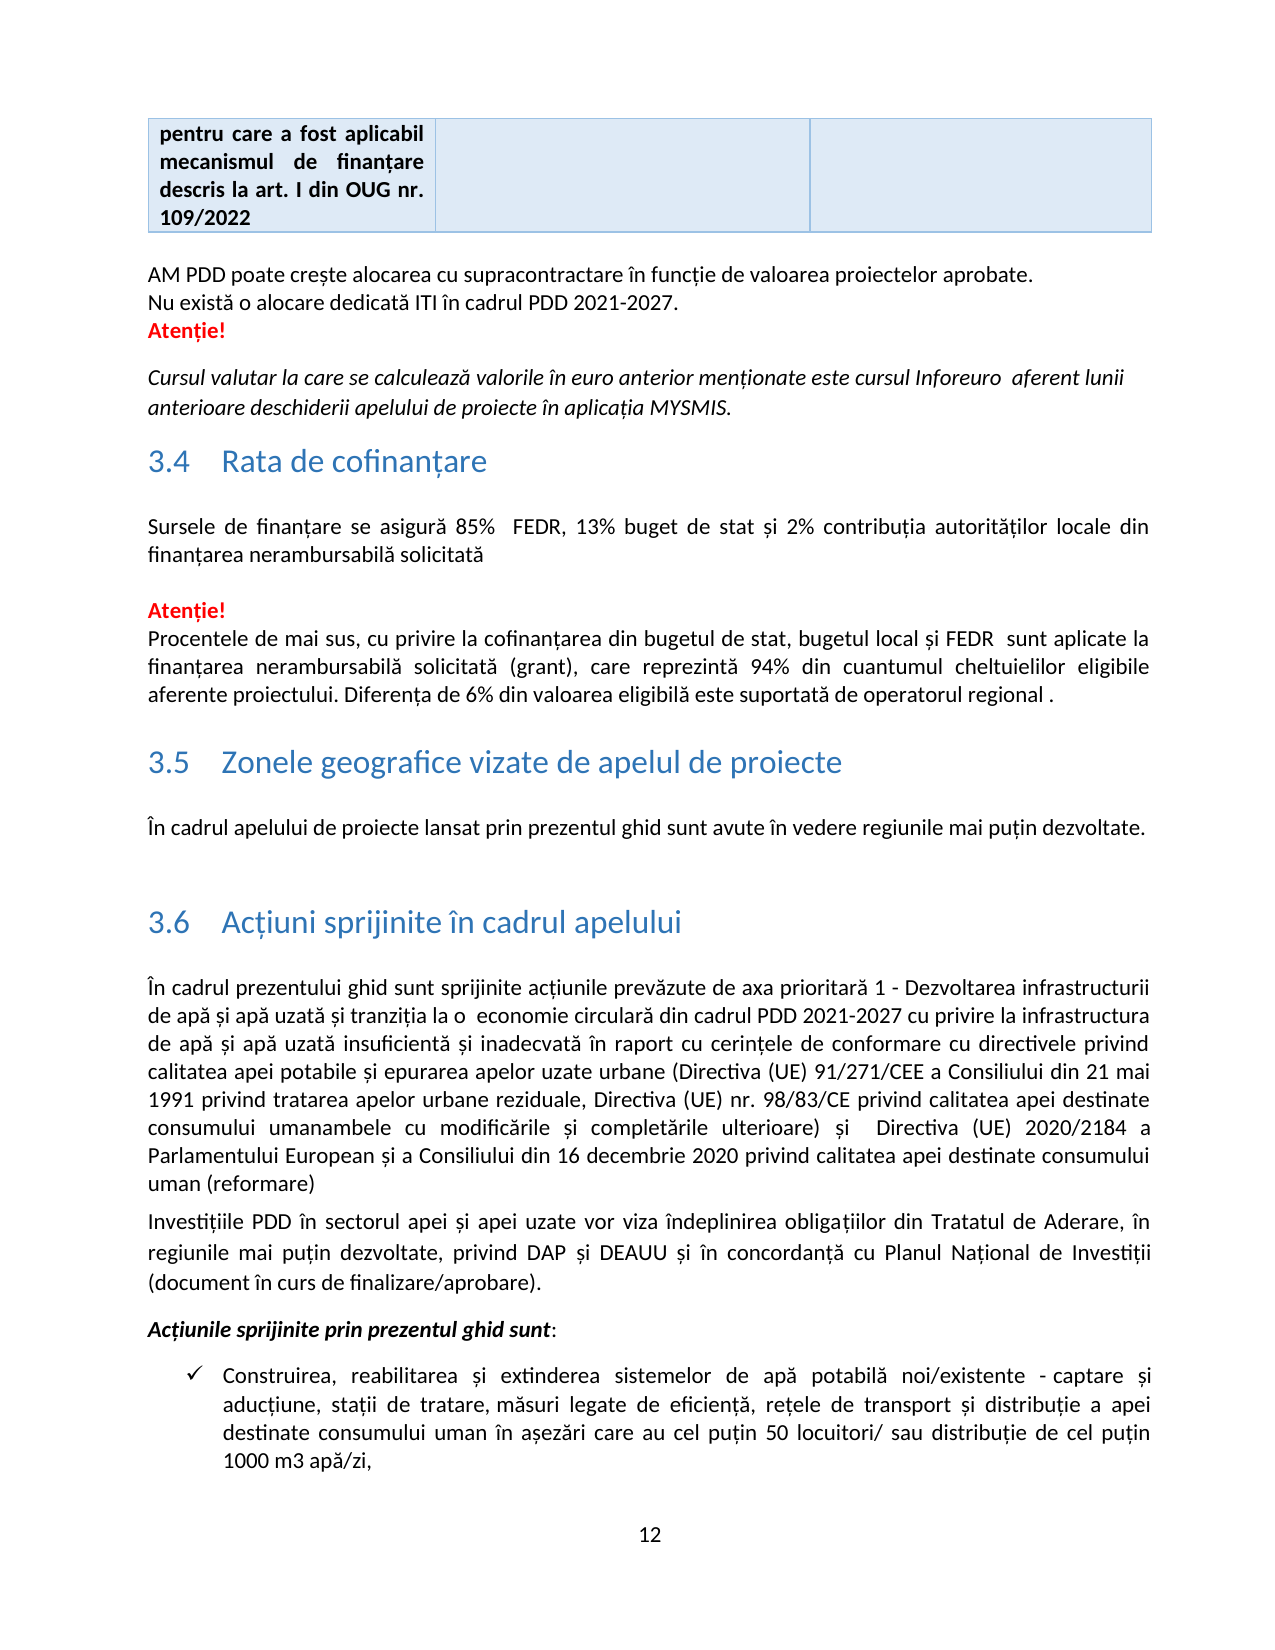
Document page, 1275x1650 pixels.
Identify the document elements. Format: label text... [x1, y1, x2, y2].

text Sursele de finanțare se asigură 85% FEDR, 13% buget de stat și 2% contribuția autorităților locale din finanțarea nerambursabilă solicitată [148, 512, 1152, 568]
text Atenție! [148, 316, 1152, 344]
text Acțiunile sprijinite prin prezentul ghid sunt: [148, 1315, 1152, 1343]
table_cell 315 [436, 119, 809, 231]
text Investițiile PDD în sectorul apei și apei uzate vor viza îndeplinirea obligaţiilor din Tratatul de Aderare, în regiunile mai puțin dezvoltate, privind DAP şi DEAUU și în concordanță cu Planul Național de Investiții (document în curs de finalizare/aprobare). [148, 1207, 1152, 1296]
subtitle Rata de cofinanțare [148, 440, 1152, 481]
text Cursul valutar la care se calculează valorile în euro anterior menționate este cursul Inforeuro aferent lunii anterioare deschiderii apelului de proiecte în aplicația MYSMIS. [148, 363, 1152, 422]
text În cadrul prezentului ghid sunt sprijinite acțiunile prevăzute de axa prioritară 1 - Dezvoltarea infrastructurii de apă și apă uzată și tranziția la o economie circulară din cadrul PDD 2021-2027 cu privire la infrastructura de apă și apă uzată insuficientă și inadecvată în raport cu cerințele de conformare cu directivele privind calitatea apei potabile și epurarea apelor uzate urbane (Directiva (UE) 91/271/CEE a Consiliului din 21 mai 1991 privind tratarea apelor urbane reziduale, Directiva (UE) nr. 98/83/CE privind calitatea apei destinate consumului umanambele cu modificările și completările ulterioare) și Directiva (UE) 2020/2184 a Parlamentului European și a Consiliului din 16 decembrie 2020 privind calitatea apei destinate consumului uman (reformare) [148, 973, 1152, 1197]
text Atenție! [148, 596, 1152, 624]
subtitle Acțiuni sprijinite în cadrul apelului [148, 901, 1152, 942]
text În cadrul apelului de proiecte lansat prin prezentul ghid sunt avute în vedere regiunile mai puțin dezvoltate. [148, 813, 1152, 841]
list Construirea, reabilitarea și extinderea sistemelor de apă potabilă noi/existente - captare și aducțiune, stații de tratare, măsuri legate de eficiență, rețele de transport și distribuție a apei destinate consumului uman în așezări care au cel puțin 50 locuitori/ sau distribuție de cel puțin 1000 m3 apă/zi, [185, 1362, 1152, 1474]
text Procentele de mai sus, cu privire la cofinanțarea din bugetul de stat, bugetul local și FEDR sunt aplicate la finanțarea nerambursabilă solicitată (grant), care reprezintă 94% din cuantumul cheltuielilor eligibile aferente proiectului. Diferența de 6% din valoarea eligibilă este suportată de operatorul regional . [148, 624, 1152, 708]
table_cell 945 [811, 119, 1151, 231]
text Nu există o alocare dedicată ITI în cadrul PDD 2021-2027. [148, 288, 1152, 316]
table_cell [149, 119, 435, 231]
subtitle Zonele geografice vizate de apelul de proiecte [148, 741, 1152, 781]
text AM PDD poate crește alocarea cu supracontractare în funcție de valoarea proiectelor aprobate. [148, 260, 1152, 288]
